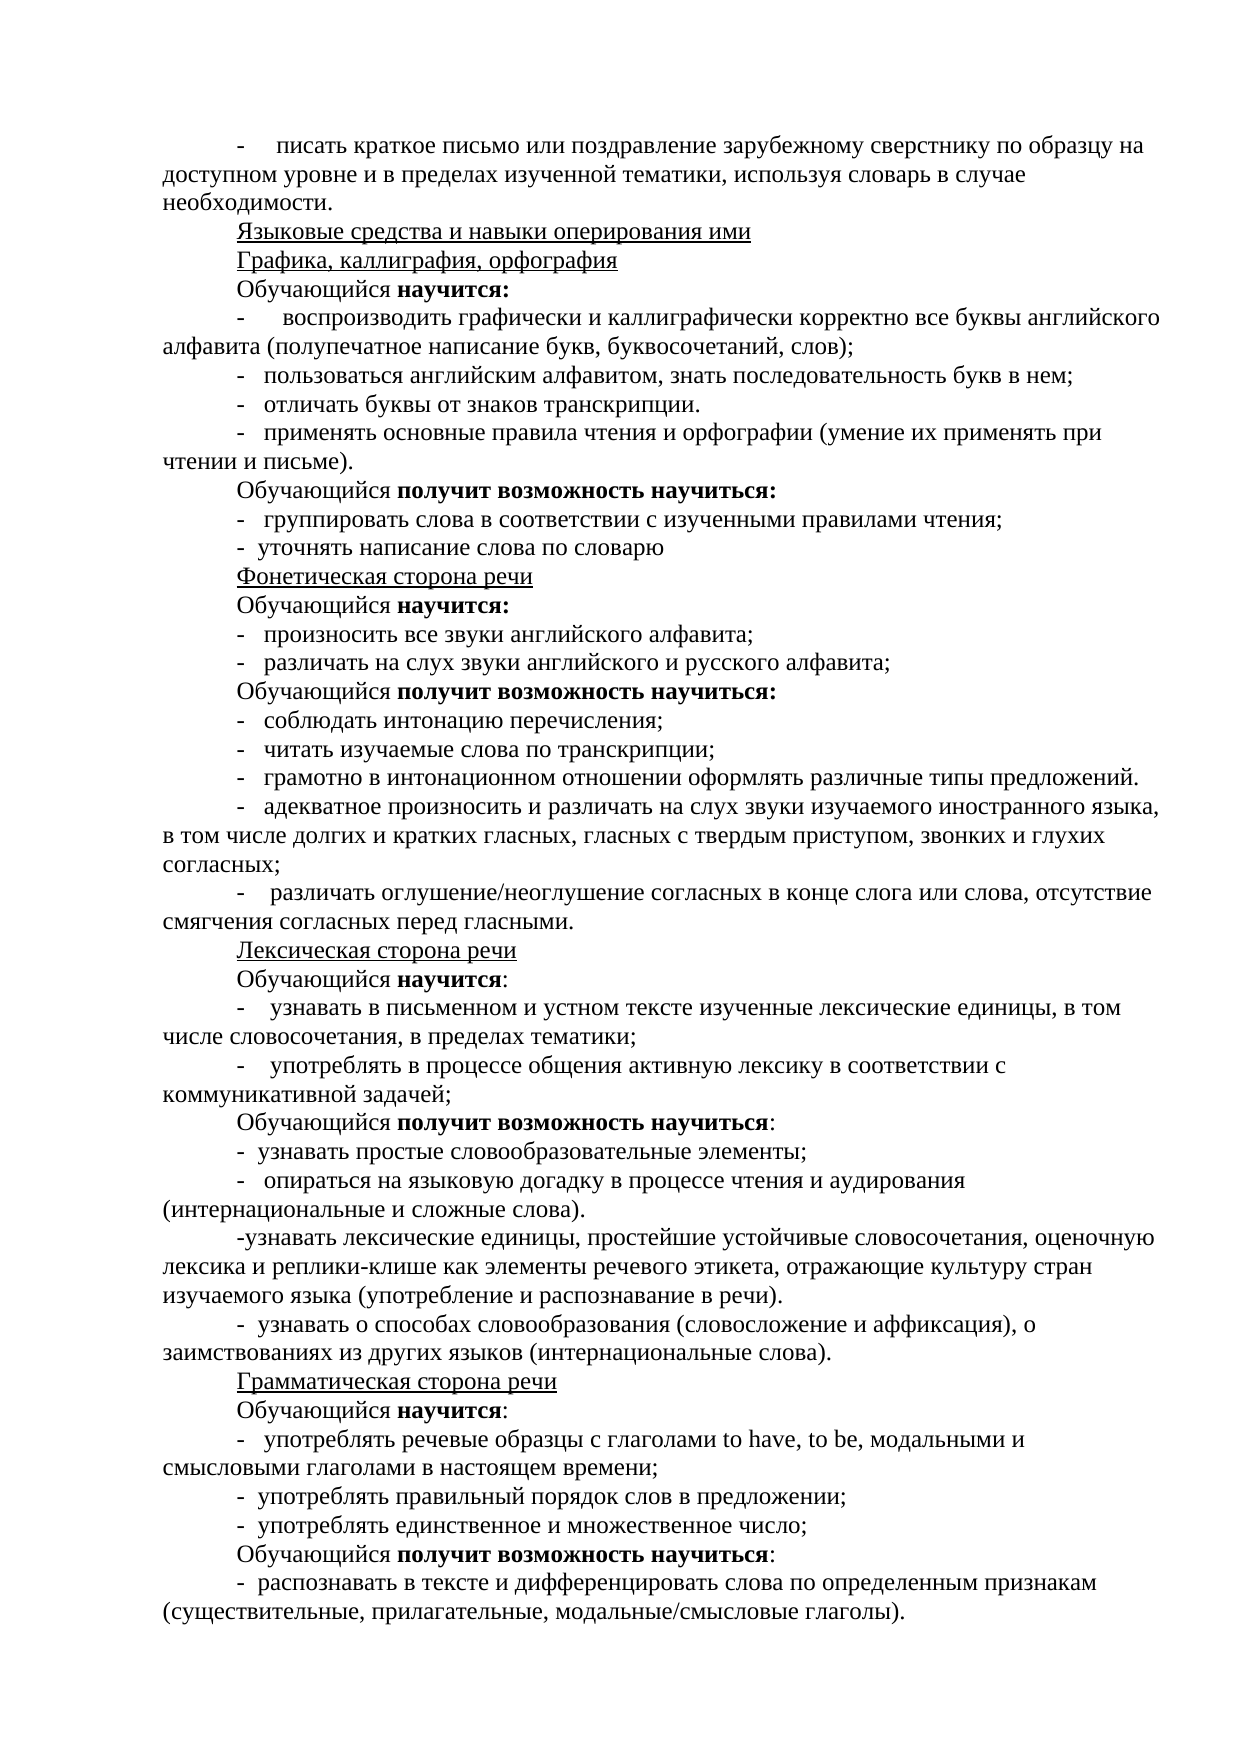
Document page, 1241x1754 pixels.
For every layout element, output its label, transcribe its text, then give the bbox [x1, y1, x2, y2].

text - применять основные правила чтения и орфографии (умение их применять при чтении и письме). [162, 417, 1167, 475]
text Языковые средства и навыки оперирования ими [162, 216, 1167, 245]
text - адекватное произносить и различать на слух звуки изучаемого иностранного языка, в том числе долгих и кратких гласных, гласных с твердым приступом, звонких и глухих согласных; [162, 791, 1167, 877]
text Обучающийся научится: [162, 590, 1167, 619]
text - читать изучаемые слова по транскрипции; [162, 734, 1167, 762]
text - различать на слух звуки английского и русского алфавита; [162, 647, 1167, 676]
text - употреблять речевые образцы с глаголами to have, to be, модальными и смысловыми глаголами в настоящем времени; [162, 1424, 1167, 1481]
text - распознавать в тексте и дифференцировать слова по определенным признакам (существительные, прилагательные, модальные/смысловые глаголы). [162, 1567, 1167, 1625]
text Обучающийся получит возможность научиться: [162, 475, 1167, 504]
text - узнавать в письменном и устном тексте изученные лексические единицы, в том числе словосочетания, в пределах тематики; [162, 992, 1167, 1050]
text Обучающийся научится: [162, 964, 1167, 992]
text - грамотно в интонационном отношении оформлять различные типы предложений. [162, 762, 1167, 791]
text - отличать буквы от знаков транскрипции. [162, 389, 1167, 417]
text - воспроизводить графически и каллиграфически корректно все буквы английского алфавита (полупечатное написание букв, буквосочетаний, слов); [162, 302, 1167, 360]
text Грамматическая сторона речи [162, 1366, 1167, 1395]
text Лексическая сторона речи [162, 935, 1167, 964]
text - соблюдать интонацию перечисления; [162, 705, 1167, 734]
text - писать краткое письмо или поздравление зарубежному сверстнику по образцу на доступном уровне и в пределах изученной тематики, используя словарь в случае необходимости. [162, 130, 1167, 216]
text - опираться на языковую догадку в процессе чтения и аудирования (интернациональные и сложные слова). [162, 1165, 1167, 1222]
text - узнавать простые словообразовательные элементы; [162, 1136, 1167, 1165]
text - уточнять написание слова по словарю [162, 532, 1167, 561]
text - группировать слова в соответствии с изученными правилами чтения; [162, 504, 1167, 532]
text Графика, каллиграфия, орфография [162, 245, 1167, 274]
text - различать оглушение/неоглушение согласных в конце слога или слова, отсутствие смягчения согласных перед гласными. [162, 877, 1167, 935]
text Обучающийся получит возможность научиться: [162, 1107, 1167, 1136]
text Обучающийся получит возможность научиться: [162, 676, 1167, 705]
text - произносить все звуки английского алфавита; [162, 619, 1167, 647]
text - употреблять единственное и множественное число; [162, 1510, 1167, 1539]
text Обучающийся получит возможность научиться: [162, 1539, 1167, 1567]
text -узнавать лексические единицы, простейшие устойчивые словосочетания, оценочную лексика и реплики-клише как элементы речевого этикета, отражающие культуру стран изучаемого языка (употребление и распознавание в речи). [162, 1222, 1167, 1309]
text Обучающийся научится: [162, 1395, 1167, 1424]
text Обучающийся научится: [162, 274, 1167, 302]
text - употреблять в процессе общения активную лексику в соответствии с коммуникативной задачей; [162, 1050, 1167, 1107]
text Фонетическая сторона речи [162, 561, 1167, 590]
text - узнавать о способах словообразования (словосложение и аффиксация), о заимствованиях из других языков (интернациональные слова). [162, 1309, 1167, 1366]
text - пользоваться английским алфавитом, знать последовательность букв в нем; [162, 360, 1167, 389]
text - употреблять правильный порядок слов в предложении; [162, 1481, 1167, 1510]
